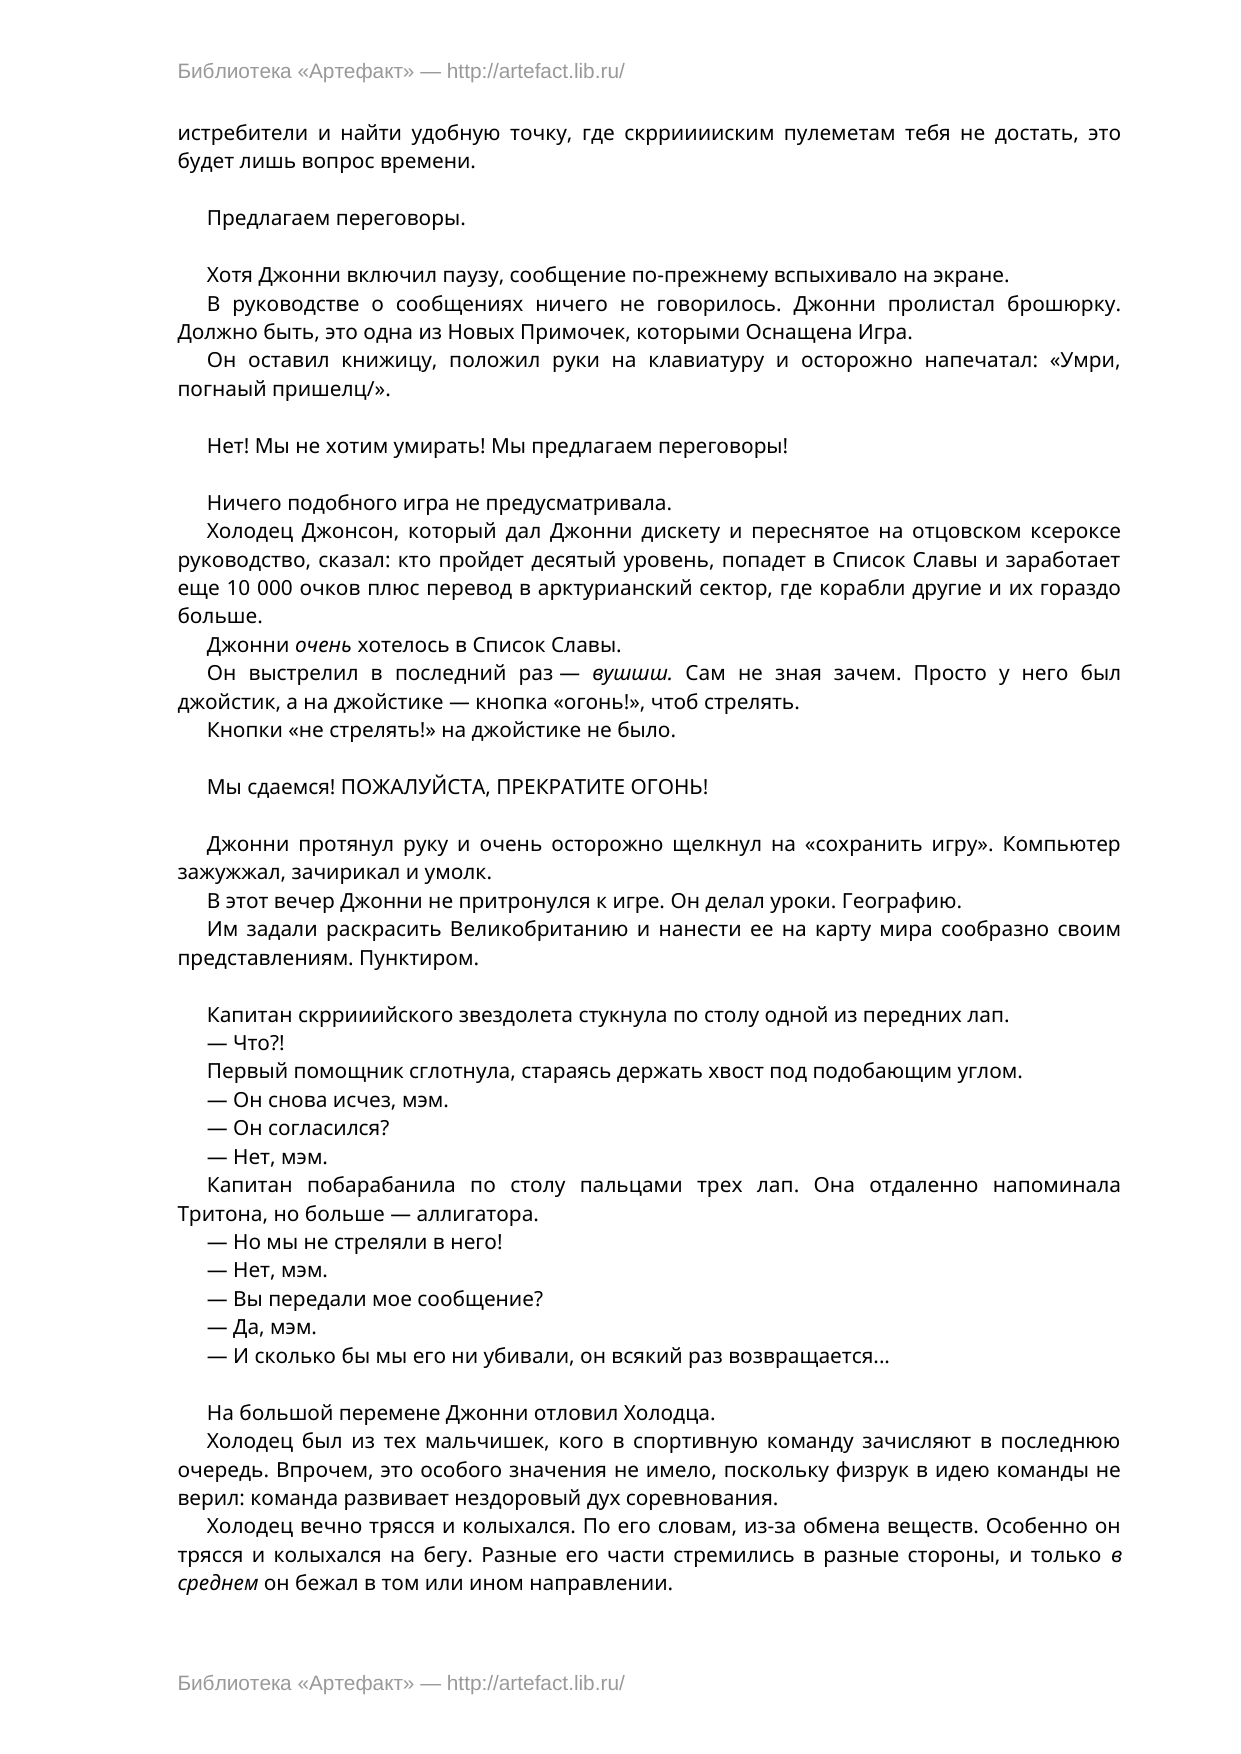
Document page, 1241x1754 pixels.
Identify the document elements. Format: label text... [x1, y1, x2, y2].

text Ничего подобного игра не предусматривала. [177, 488, 1122, 516]
text — Он снова исчез, мэм. [177, 1085, 1122, 1113]
text — Он согласился? [177, 1113, 1122, 1142]
text Холодец вечно трясся и колыхался. По его словам, из-за обмена веществ. Особенно он трясся и колыхался на бегу. Разные его части стремились в разные стороны, и только в среднем он бежал в том или ином направлении. [177, 1512, 1122, 1597]
text Предлагаем переговоры. [177, 203, 1122, 232]
text В руководстве о сообщениях ничего не говорилось. Джонни пролистал брошюрку. Должно быть, это одна из Новых Примочек, которыми Оснащена Игра. [177, 289, 1122, 346]
text Мы сдаемся! ПОЖАЛУЙСТА, ПРЕКРАТИТЕ ОГОНЬ! [177, 772, 1122, 801]
text В этот вечер Джонни не притронулся к игре. Он делал уроки. Географию. [177, 886, 1122, 914]
text — Что?! [177, 1028, 1122, 1057]
text Кнопки «не стрелять!» на джойстике не было. [177, 715, 1122, 744]
text — Но мы не стреляли в него! [177, 1227, 1122, 1256]
text — Нет, мэм. [177, 1142, 1122, 1170]
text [177, 118, 1122, 175]
text Холодец был из тех мальчишек, кого в спортивную команду зачисляют в последнюю очередь. Впрочем, это особого значения не имело, поскольку физрук в идею команды не верил: команда развивает нездоровый дух соревнования. [177, 1426, 1122, 1512]
text Капитан побарабанила по столу пальцами трех лап. Она отдаленно напоминала Тритона, но больше — аллигатора. [177, 1170, 1122, 1227]
text Он выстрелил в последний раз — вушшш. Сам не зная зачем. Просто у него был джойстик, а на джойстике — кнопка «огонь!», чтоб стрелять. [177, 658, 1122, 715]
text На большой перемене Джонни отловил Холодца. [177, 1398, 1122, 1426]
text — Да, мэм. [177, 1312, 1122, 1341]
text — И сколько бы мы его ни убивали, он всякий раз возвращается... [177, 1341, 1122, 1369]
text Нет! Мы не хотим умирать! Мы предлагаем переговоры! [177, 431, 1122, 459]
text Холодец Джонсон, который дал Джонни дискету и переснятое на отцовском ксероксе руководство, сказал: кто пройдет десятый уровень, попадет в Список Славы и заработает еще 10 000 очков плюс перевод в арктурианский сектор, где корабли другие и их гораздо больше. [177, 516, 1122, 630]
text Джонни очень хотелось в Список Славы. [177, 630, 1122, 658]
text — Вы передали мое сообщение? [177, 1284, 1122, 1312]
text Им задали раскрасить Великобританию и нанести ее на карту мира сообразно своим представлениям. Пунктиром. [177, 914, 1122, 971]
text Первый помощник сглотнула, стараясь держать хвост под подобающим углом. [177, 1057, 1122, 1085]
text Капитан скррииийского звездолета стукнула по столу одной из передних лап. [177, 1000, 1122, 1028]
text Хотя Джонни включил паузу, сообщение по-прежнему вспыхивало на экране. [177, 260, 1122, 289]
text — Нет, мэм. [177, 1256, 1122, 1284]
text Он оставил книжицу, положил руки на клавиатуру и осторожно напечатал: «Умри, погнаый пришелц/». [177, 346, 1122, 402]
text Джонни протянул руку и очень осторожно щелкнул на «сохранить игру». Компьютер зажужжал, зачирикал и умолк. [177, 829, 1122, 886]
